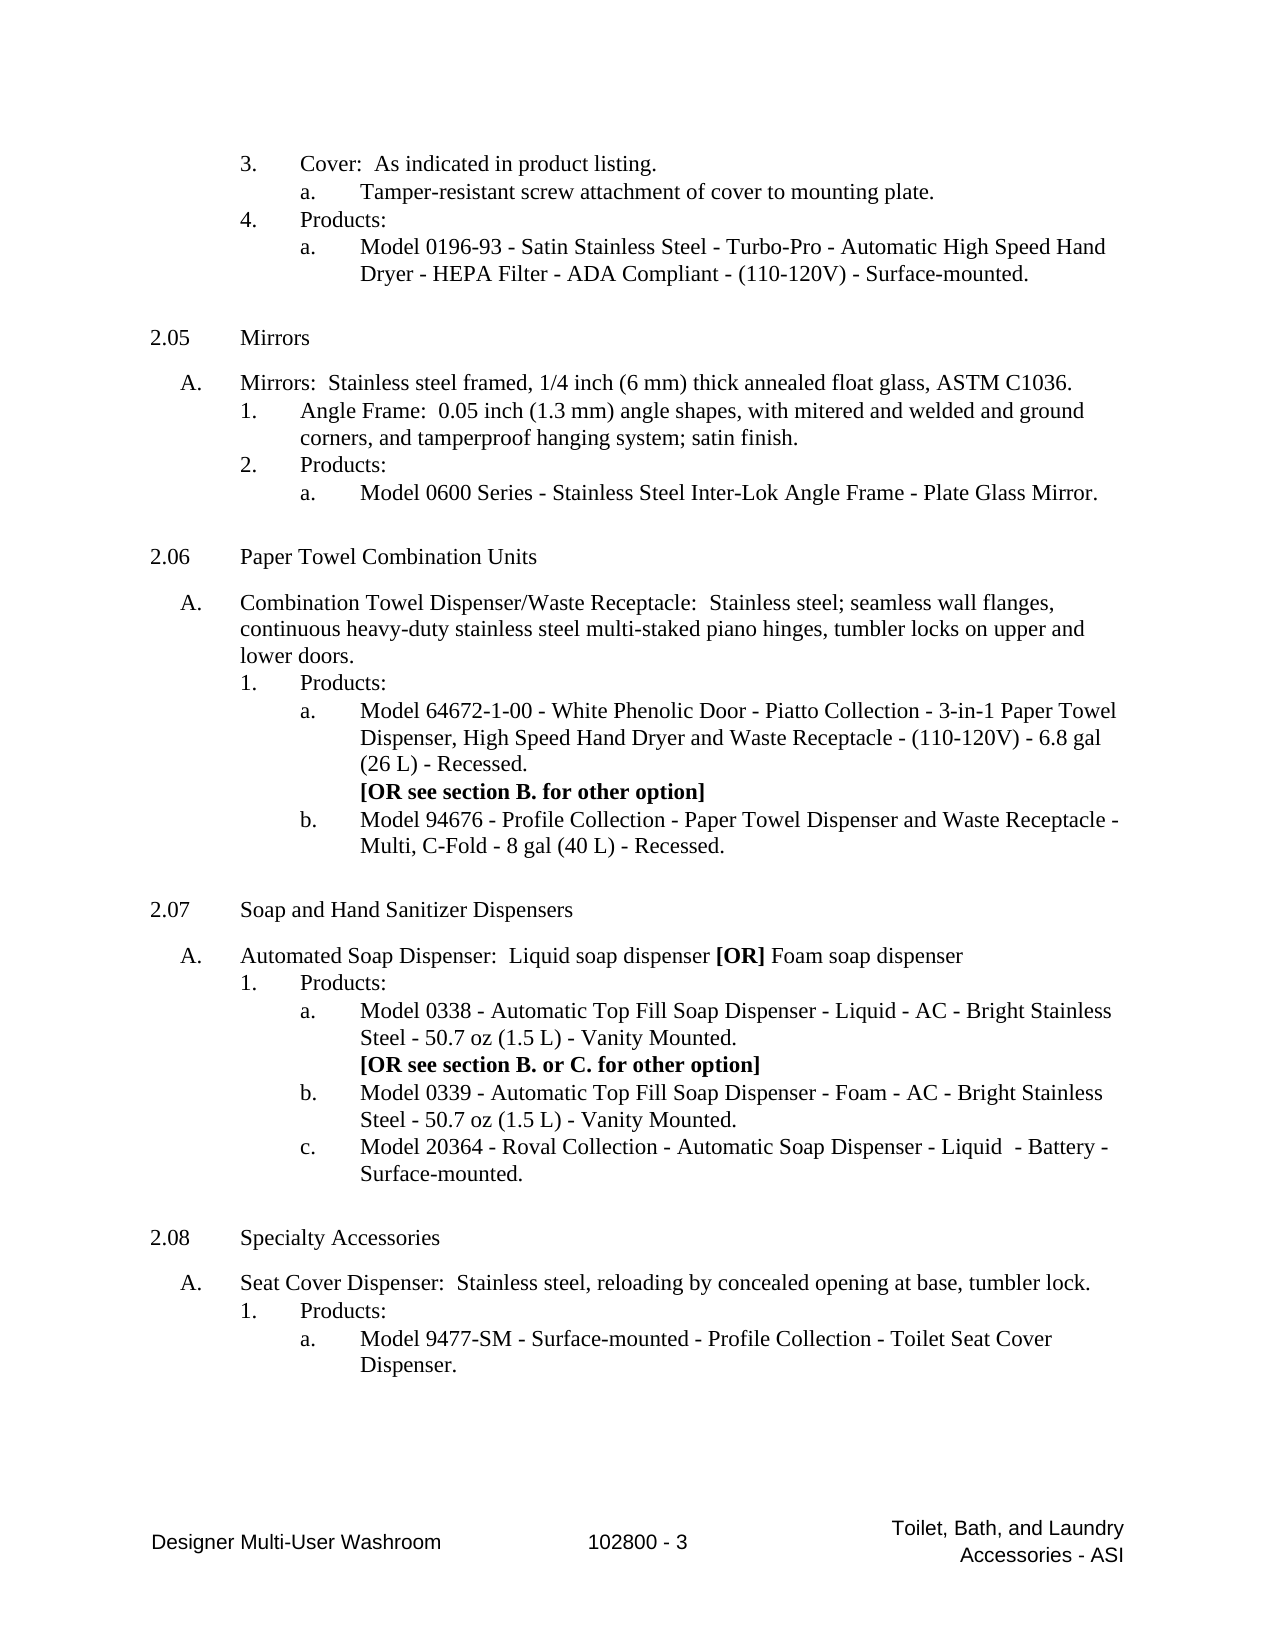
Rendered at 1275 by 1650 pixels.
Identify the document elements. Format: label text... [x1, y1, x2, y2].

text Combination Towel Dispenser/Waste Receptacle: Stainless steel; seamless wall flanges, continuous heavy-duty stainless steel multi-staked piano hinges, tumbler locks on upper and lower doors. [180, 589, 1125, 668]
text Model 9477-SM - Surface-mounted - Profile Collection - Toilet Seat Cover Dispenser. [300, 1325, 1125, 1378]
text Seat Cover Dispenser: Stainless steel, reloading by concealed opening at base, tumbler lock. [180, 1269, 1125, 1296]
text Model 64672-1-00 - White Phenolic Door - Piatto Collection - 3-in-1 Paper Towel Dispenser, High Speed Hand Dryer and Waste Receptacle - (110-120V) - 6.8 gal (26 L) - Recessed. [300, 697, 1125, 776]
text Model 94676 - Profile Collection - Paper Towel Dispenser and Waste Receptacle - Multi, C-Fold - 8 gal (40 L) - Recessed. [300, 806, 1125, 858]
text Paper Towel Combination Units [150, 543, 1125, 569]
text Model 0196​-93 - Satin Stainless Steel​ - Turbo-Pro - Automatic High Speed Hand Dryer - HEPA Filter - ADA Compliant - ​(110-120V)​ - Surface-mounted. [300, 233, 1125, 286]
text Model 0338 - Automatic Top Fill Soap Dispenser - Liquid - AC - Bright Stainless Steel - 50.7 oz (1.5 L) - Vanity Mounted. [300, 997, 1125, 1050]
text Products: [240, 206, 1125, 232]
text Model 0600 Series - Stainless Steel Inter-Lok Angle Frame - Plate Glass Mirror. [300, 479, 1125, 506]
text Model 0339 - Automatic Top Fill Soap Dispenser - Foam - AC - Bright Stainless Steel - 50.7 oz (1.5 L) - Vanity Mounted. [300, 1079, 1125, 1132]
text Specialty Accessories [150, 1224, 1125, 1250]
list [OR see section B. for other option] [360, 778, 1125, 804]
text Products: [240, 669, 1125, 696]
text Cover: As indicated in product listing. [240, 150, 1125, 176]
text Automated Soap Dispenser: Liquid soap dispenser [OR] Foam soap dispenser [180, 942, 1125, 968]
text Mirrors: Stainless steel framed, 1/4 inch (6 mm) thick annealed float glass, ASTM C1036. [180, 369, 1125, 396]
text Angle Frame: 0.05 inch (1.3 mm) angle shapes, with mitered and welded and ground corners, and tamperproof hanging system; satin finish. [240, 397, 1125, 450]
text Products: [240, 451, 1125, 478]
list [OR see section B. or C. for other option] [360, 1051, 1125, 1078]
text Soap and Hand Sanitizer Dispensers [150, 896, 1125, 922]
text Products: [240, 969, 1125, 996]
text Products: [240, 1297, 1125, 1324]
text Tamper-resistant screw attachment of cover to mounting plate. [300, 178, 1125, 204]
text Mirrors [150, 324, 1125, 350]
text Model 20364 - Roval Collection - Automatic Soap Dispenser - Liquid - Battery - Surface-mounted. [300, 1133, 1125, 1186]
